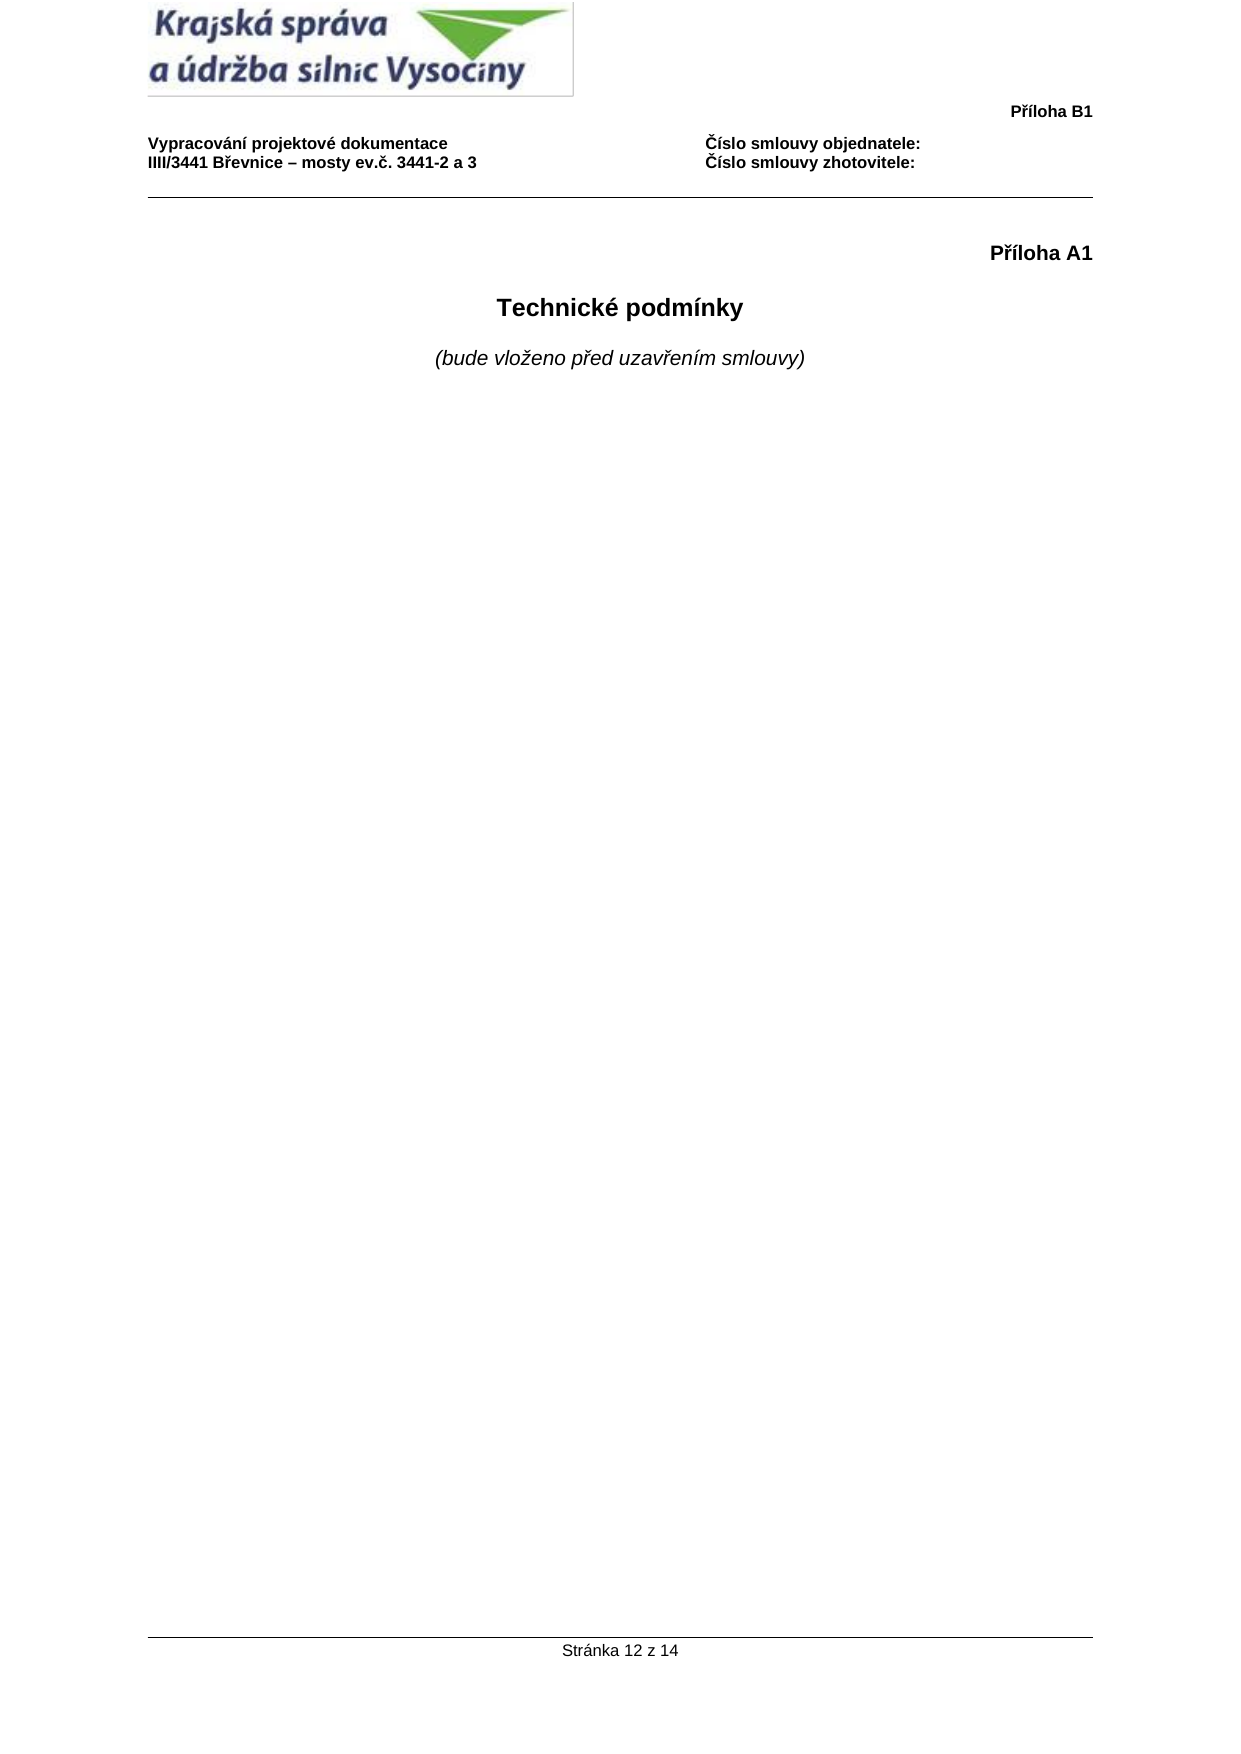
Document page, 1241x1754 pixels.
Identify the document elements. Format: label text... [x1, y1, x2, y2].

picture [147, 2, 574, 98]
text Technické podmínky [148, 293, 1093, 322]
text Příloha A1 [148, 240, 1093, 264]
text (bude vloženo před uzavřením smlouvy) [148, 346, 1093, 370]
